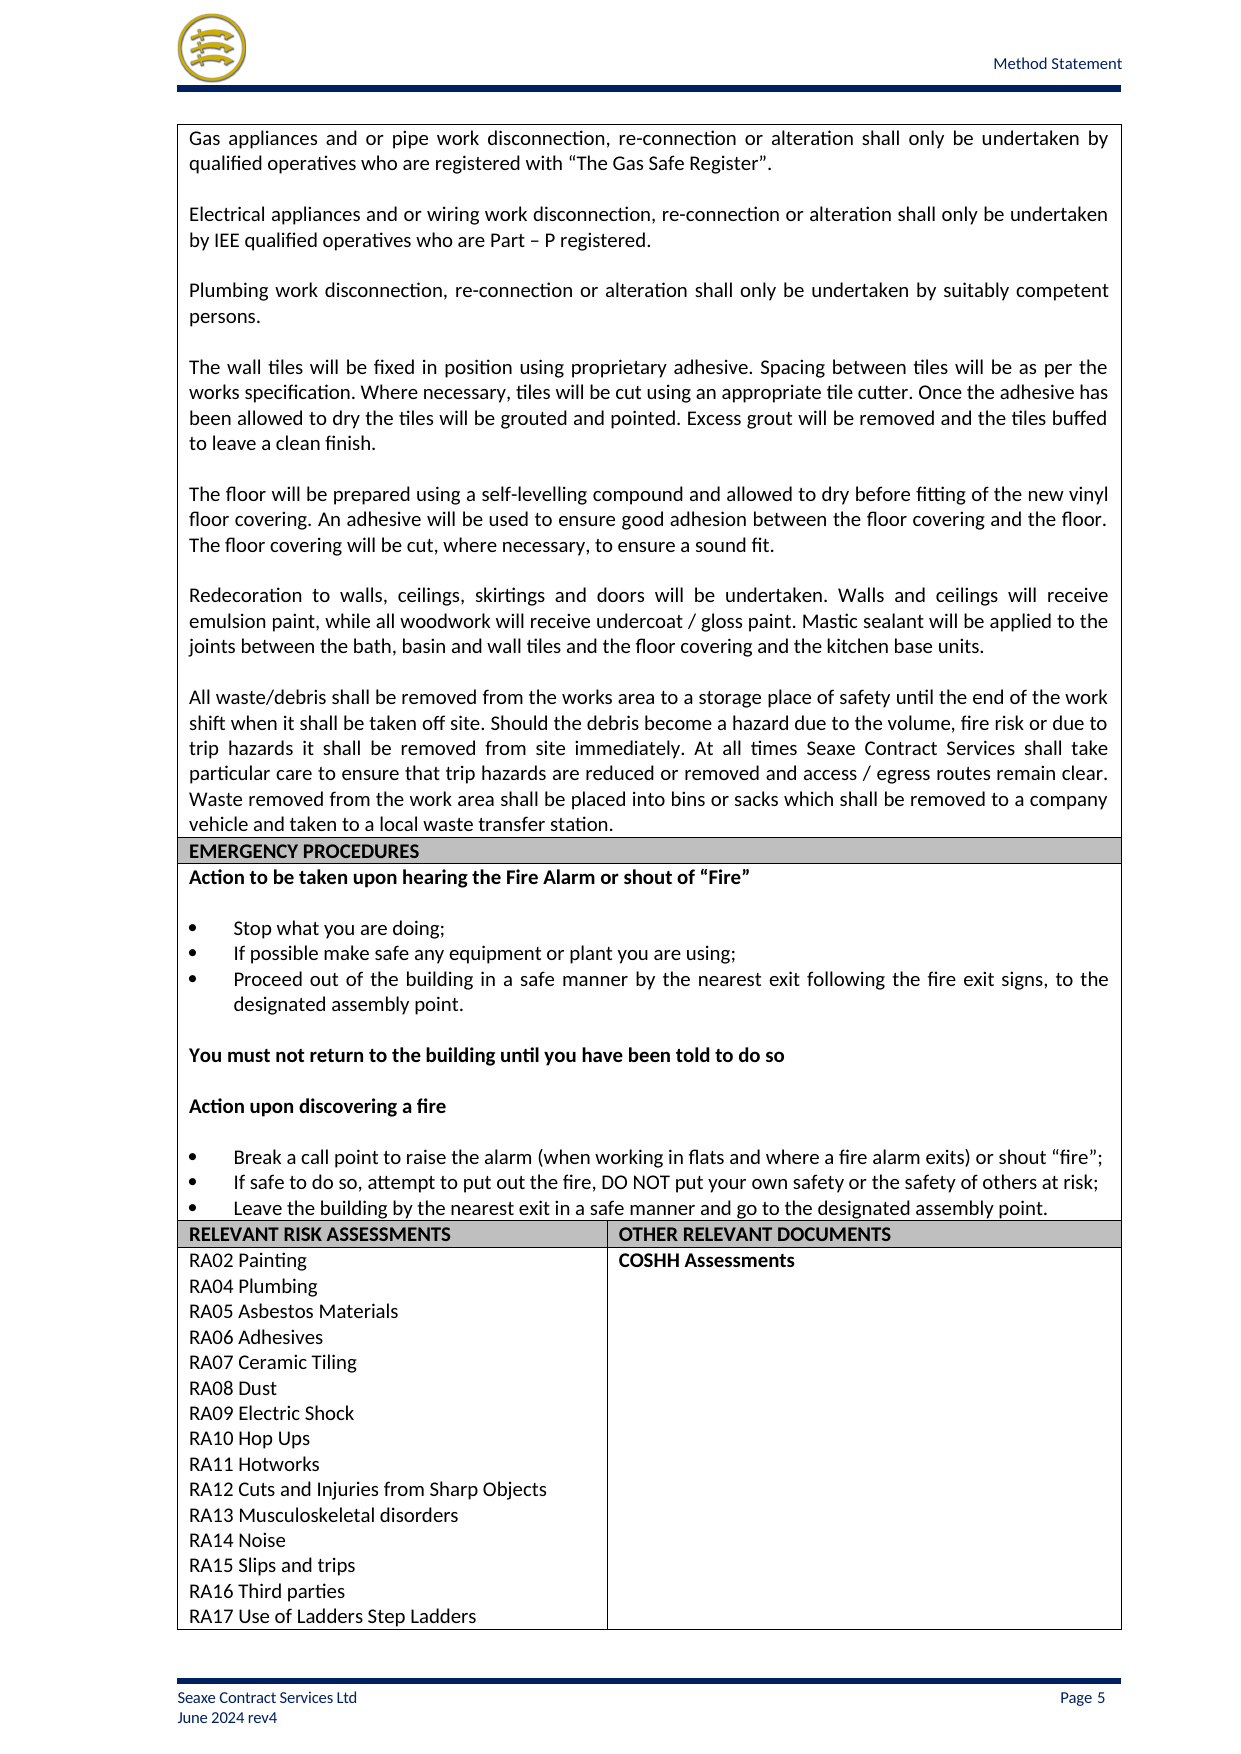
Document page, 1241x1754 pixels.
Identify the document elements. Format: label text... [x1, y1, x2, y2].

table_cell RELEVANT RISK ASSESSMENTS [178, 1221, 607, 1247]
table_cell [178, 125, 1121, 837]
table_cell EMERGENCY PROCEDURES [178, 838, 1121, 863]
table_cell Action to be taken upon hearing the Fire Alarm or shout of “Fire” Stop what you are doing; If possible make safe any equipment or plant you are using; Proceed out of the building in a safe manner by the nearest exit following the fire exit signs, to the designated assembly point. You must not return to the building until you have been told to do so Action upon discovering a fire Break a call point to raise the alarm (when working in flats and where a fire alarm exits) or shout “fire”; If safe to do so, attempt to put out the fire, DO NOT put your own safety or the safety of others at risk; Leave the building by the nearest exit in a safe manner and go to the designated assembly point. [178, 864, 1121, 1220]
picture [177, 13, 247, 83]
table_cell OTHER RELEVANT DOCUMENTS [608, 1221, 1121, 1247]
table_cell COSHH Assessments [608, 1248, 1121, 1629]
table_cell RA02 Painting RA04 Plumbing RA05 Asbestos Materials RA06 Adhesives RA07 Ceramic Tiling RA08 Dust RA09 Electric Shock RA10 Hop Ups RA11 Hotworks RA12 Cuts and Injuries from Sharp Objects RA13 Musculoskeletal disorders RA14 Noise RA15 Slips and trips RA16 Third parties RA17 Use of Ladders Step Ladders [178, 1248, 607, 1629]
